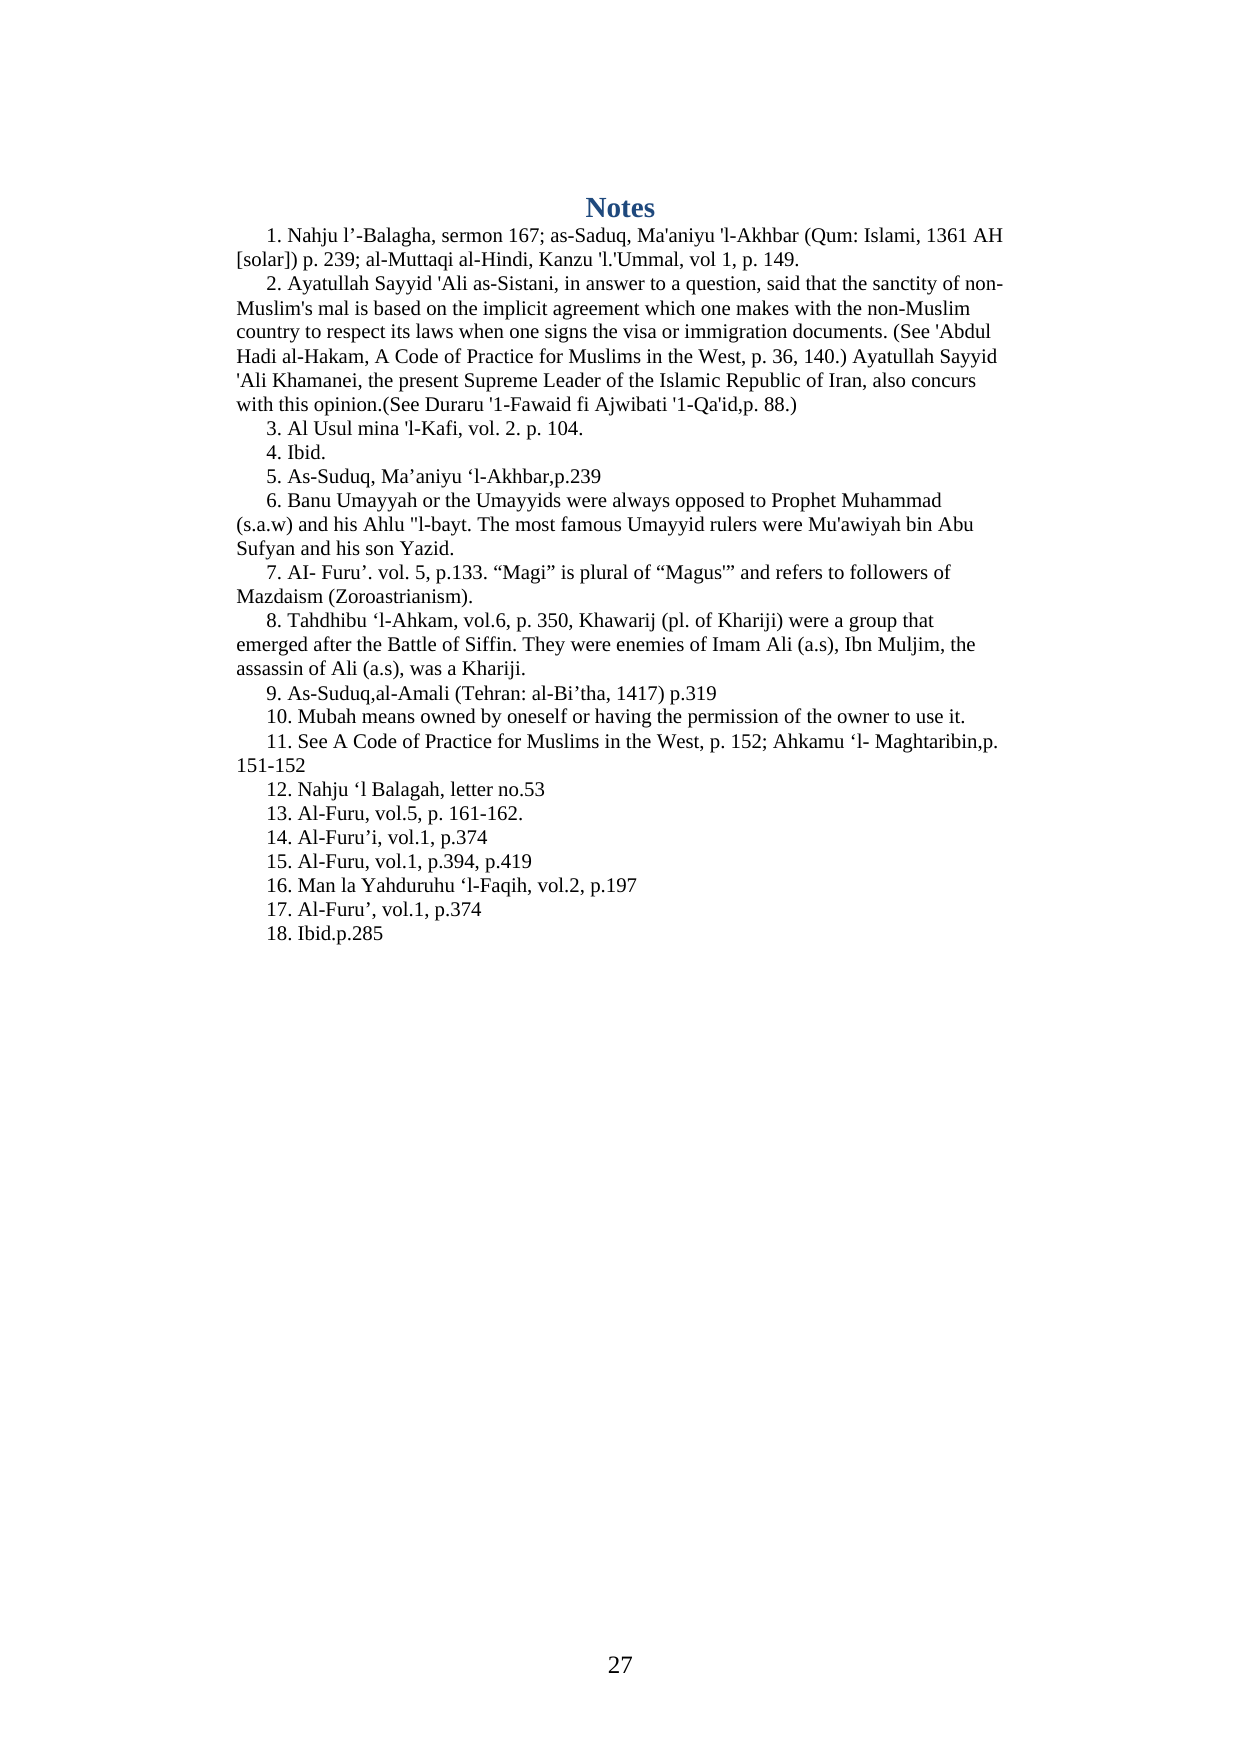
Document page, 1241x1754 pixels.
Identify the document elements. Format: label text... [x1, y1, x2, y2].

text 11. See A Code of Practice for Muslims in the West, p. 152; Ahkamu ‘l- Maghtaribin,p. 151-152 [236, 728, 1004, 777]
text 6. Banu Umayyah or the Umayyids were always opposed to Prophet Muhammad (s.a.w) and his Ahlu "l-bayt. The most famous Umayyid rulers were Mu'awiyah bin Abu Sufyan and his son Yazid. [236, 488, 1004, 560]
text 7. AI- Furu’. vol. 5, p.133. “Magi” is plural of “Magus'” and refers to followers of Mazdaism (Zoroastrianism). [236, 560, 1004, 608]
text 14. Al-Furu’i, vol.1, p.374 [236, 825, 1004, 849]
text 8. Tahdhibu ‘l-Ahkam, vol.6, p. 350, Khawarij (pl. of Khariji) were a group that emerged after the Battle of Siffin. They were enemies of Imam Ali (a.s), Ibn Muljim, the assassin of Ali (a.s), was a Khariji. [236, 608, 1004, 680]
subtitle Notes [236, 190, 1004, 223]
text 9. As-Suduq,al-Amali (Tehran: al-Bi’tha, 1417) p.319 [236, 680, 1004, 704]
text 18. Ibid.p.285 [236, 921, 1004, 945]
text 1. Nahju l’-Balagha, sermon 167; as-Saduq, Ma'aniyu 'l-Akhbar (Qum: Islami, 1361 AH [solar]) p. 239; al-Muttaqi al-Hindi, Kanzu 'l.'Ummal, vol 1, p. 149. [236, 223, 1004, 271]
text 2. Ayatullah Sayyid 'Ali as-Sistani, in answer to a question, said that the sanctity of non-Muslim's mal is based on the implicit agreement which one makes with the non-Muslim country to respect its laws when one signs the visa or immigration documents. (See 'Abdul Hadi al-Hakam, A Code of Practice for Muslims in the West, p. 36, 140.) Ayatullah Sayyid 'Ali Khamanei, the present Supreme Leader of the Islamic Republic of Iran, also concurs with this opinion.(See Duraru '1-Fawaid fi Ajwibati '1-Qa'id,p. 88.) [236, 271, 1004, 416]
text 5. As-Suduq, Ma’aniyu ‘l-Akhbar,p.239 [236, 464, 1004, 488]
text 16. Man la Yahduruhu ‘l-Faqih, vol.2, p.197 [236, 873, 1004, 897]
text 17. Al-Furu’, vol.1, p.374 [236, 897, 1004, 921]
text 12. Nahju ‘l Balagah, letter no.53 [236, 777, 1004, 801]
text 3. Al Usul mina 'l-Kafi, vol. 2. p. 104. [236, 416, 1004, 440]
text 15. Al-Furu, vol.1, p.394, p.419 [236, 849, 1004, 873]
text 4. Ibid. [236, 440, 1004, 464]
text 13. Al-Furu, vol.5, p. 161-162. [236, 801, 1004, 825]
text 10. Mubah means owned by oneself or having the permission of the owner to use it. [236, 704, 1004, 728]
